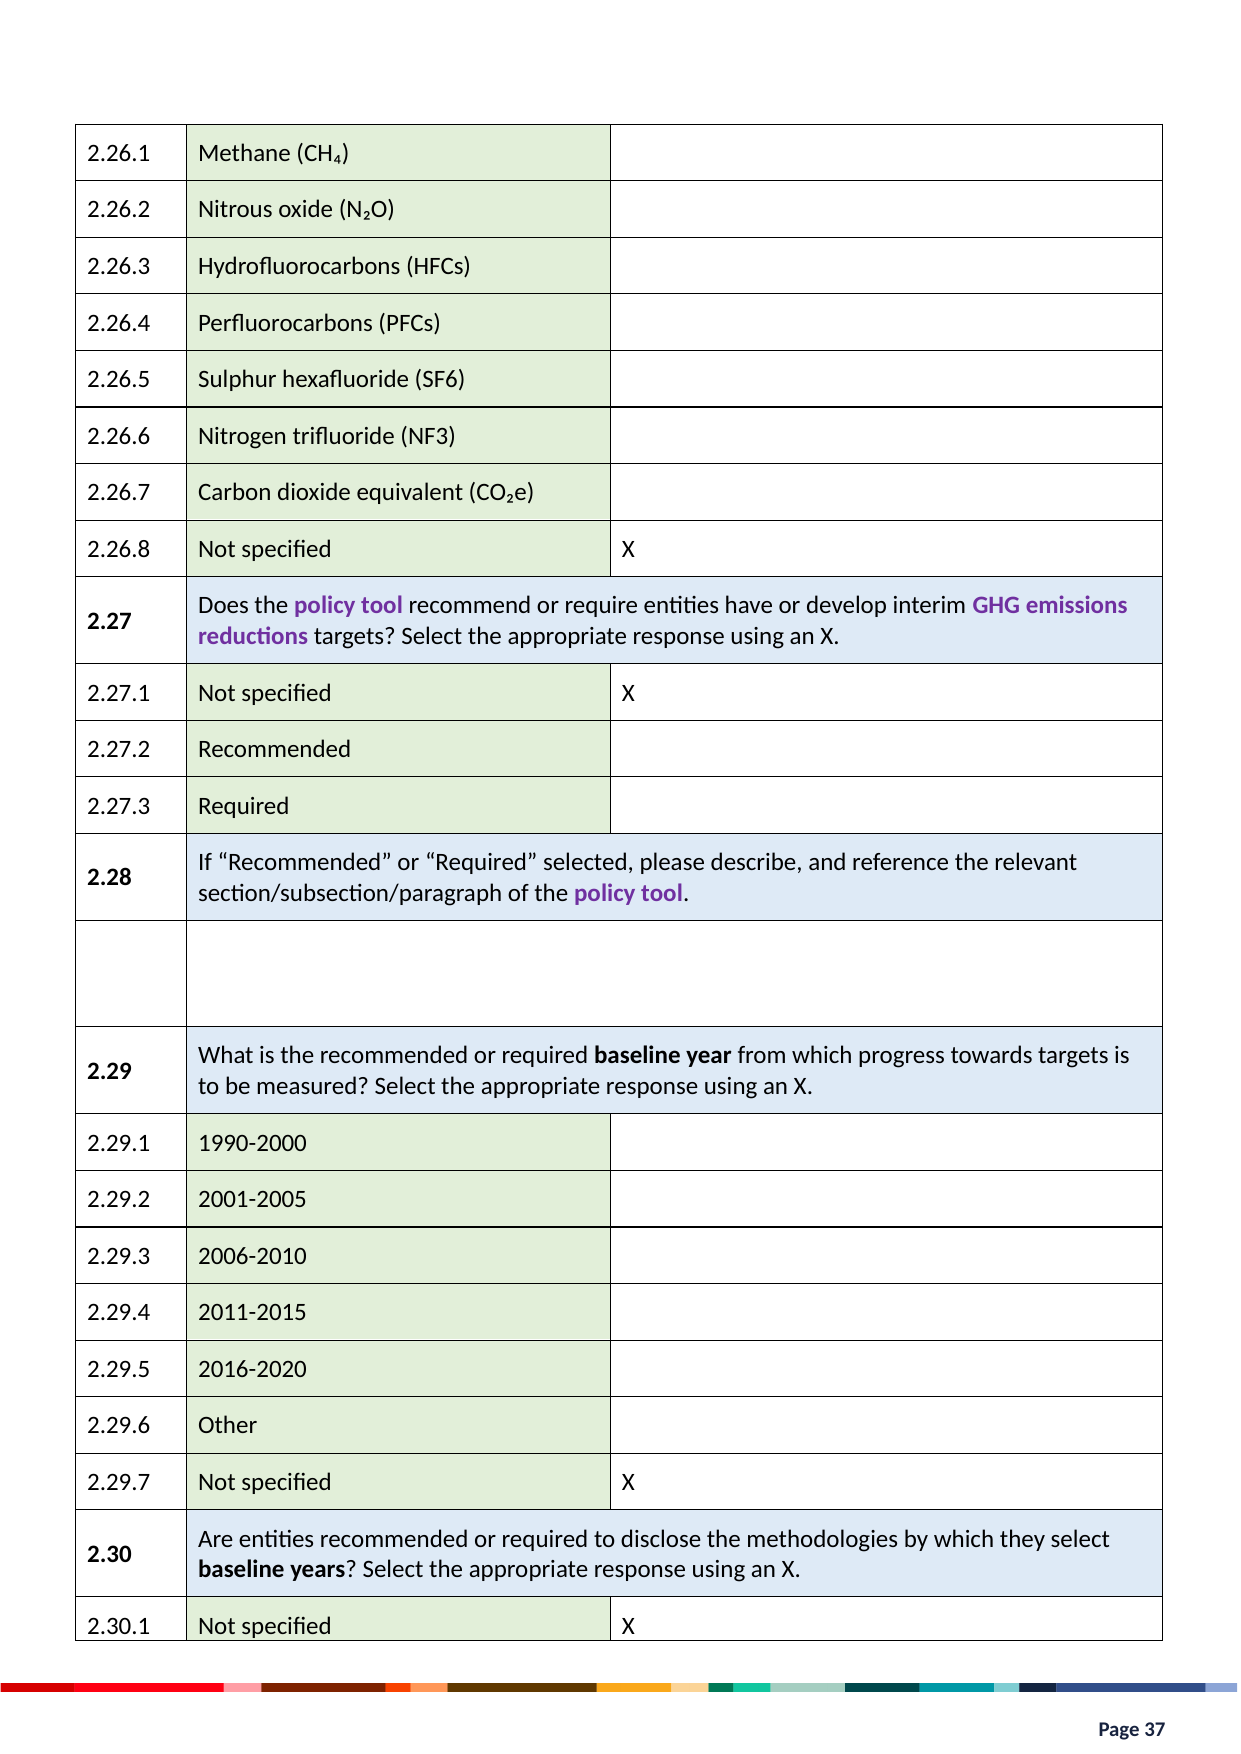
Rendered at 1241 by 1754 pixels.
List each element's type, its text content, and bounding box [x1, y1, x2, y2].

table_cell 2.29.1 [76, 1114, 186, 1170]
table_cell X [611, 664, 1162, 720]
table_cell Methane (CH₄) [187, 125, 610, 180]
table_cell Sulphur hexafluoride (SF6) [187, 351, 610, 406]
table_cell 2.26.6 [76, 408, 186, 463]
table_cell Carbon dioxide equivalent (CO₂e) [187, 464, 610, 519]
table_cell [611, 777, 1162, 833]
table_cell 2.29.4 [76, 1284, 186, 1339]
table_cell X [611, 521, 1162, 576]
table_cell 2.28 [76, 834, 186, 920]
table_cell 2011-2015 [187, 1284, 610, 1339]
table_cell [611, 1228, 1162, 1283]
table_cell What is the recommended or required baseline year from which progress towards targets is to be measured? Select the appropriate response using an X. [187, 1027, 1162, 1113]
table_cell [611, 721, 1162, 776]
table_cell X [611, 1597, 1162, 1640]
table_cell [611, 1114, 1162, 1170]
table_cell Nitrogen trifluoride (NF3) [187, 408, 610, 463]
table_cell 2.27.2 [76, 721, 186, 776]
table_cell Not specified [187, 1454, 610, 1509]
table_cell 2.26.7 [76, 464, 186, 519]
table_cell 2.26.8 [76, 521, 186, 576]
table_cell [611, 125, 1162, 180]
table_cell 2001-2005 [187, 1171, 610, 1226]
table_cell Perfluorocarbons (PFCs) [187, 294, 610, 350]
table_cell 2.29.6 [76, 1397, 186, 1453]
table_cell [611, 1284, 1162, 1339]
table_cell Hydrofluorocarbons (HFCs) [187, 238, 610, 293]
table_cell [187, 921, 1162, 1026]
table_cell [611, 1171, 1162, 1226]
table_cell [611, 351, 1162, 406]
table_cell Other [187, 1397, 610, 1453]
table_cell 2.30.1 [76, 1597, 186, 1640]
table_cell Not specified [187, 521, 610, 576]
table_cell 2.27.1 [76, 664, 186, 720]
table_cell [611, 181, 1162, 237]
table_cell Required [187, 777, 610, 833]
table_cell Not specified [187, 664, 610, 720]
table_cell Are entities recommended or required to disclose the methodologies by which they select baseline years? Select the appropriate response using an X. [187, 1510, 1162, 1596]
table_cell 2.27 [76, 577, 186, 663]
table_cell 2.30 [76, 1510, 186, 1596]
table_cell [611, 464, 1162, 519]
table_cell If “Recommended” or “Required” selected, please describe, and reference the relevant section/subsection/paragraph of the policy tool. [187, 834, 1162, 920]
table_cell [76, 921, 186, 1026]
table_cell [611, 238, 1162, 293]
table_cell Nitrous oxide (N₂O) [187, 181, 610, 237]
table_cell [611, 294, 1162, 350]
table_cell 2.26.1 [76, 125, 186, 180]
table_cell 2.29.3 [76, 1228, 186, 1283]
table_cell [611, 1397, 1162, 1453]
table_cell 2.26.4 [76, 294, 186, 350]
table_cell 1990-2000 [187, 1114, 610, 1170]
table_cell 2.26.2 [76, 181, 186, 237]
picture [0, 1683, 1236, 1692]
table_cell 2.29 [76, 1027, 186, 1113]
table_cell [611, 1341, 1162, 1396]
table_cell 2016-2020 [187, 1341, 610, 1396]
table_cell 2.29.5 [76, 1341, 186, 1396]
table_cell Not specified [187, 1597, 610, 1640]
table_cell 2006-2010 [187, 1228, 610, 1283]
table_cell 2.26.3 [76, 238, 186, 293]
table_cell X [611, 1454, 1162, 1509]
table_cell [611, 408, 1162, 463]
table_cell 2.29.7 [76, 1454, 186, 1509]
table_cell 2.26.5 [76, 351, 186, 406]
table_cell Recommended [187, 721, 610, 776]
table_cell Does the policy tool recommend or require entities have or develop interim GHG emissions reductions targets? Select the appropriate response using an X. [187, 577, 1162, 663]
table_cell 2.27.3 [76, 777, 186, 833]
table_cell 2.29.2 [76, 1171, 186, 1226]
